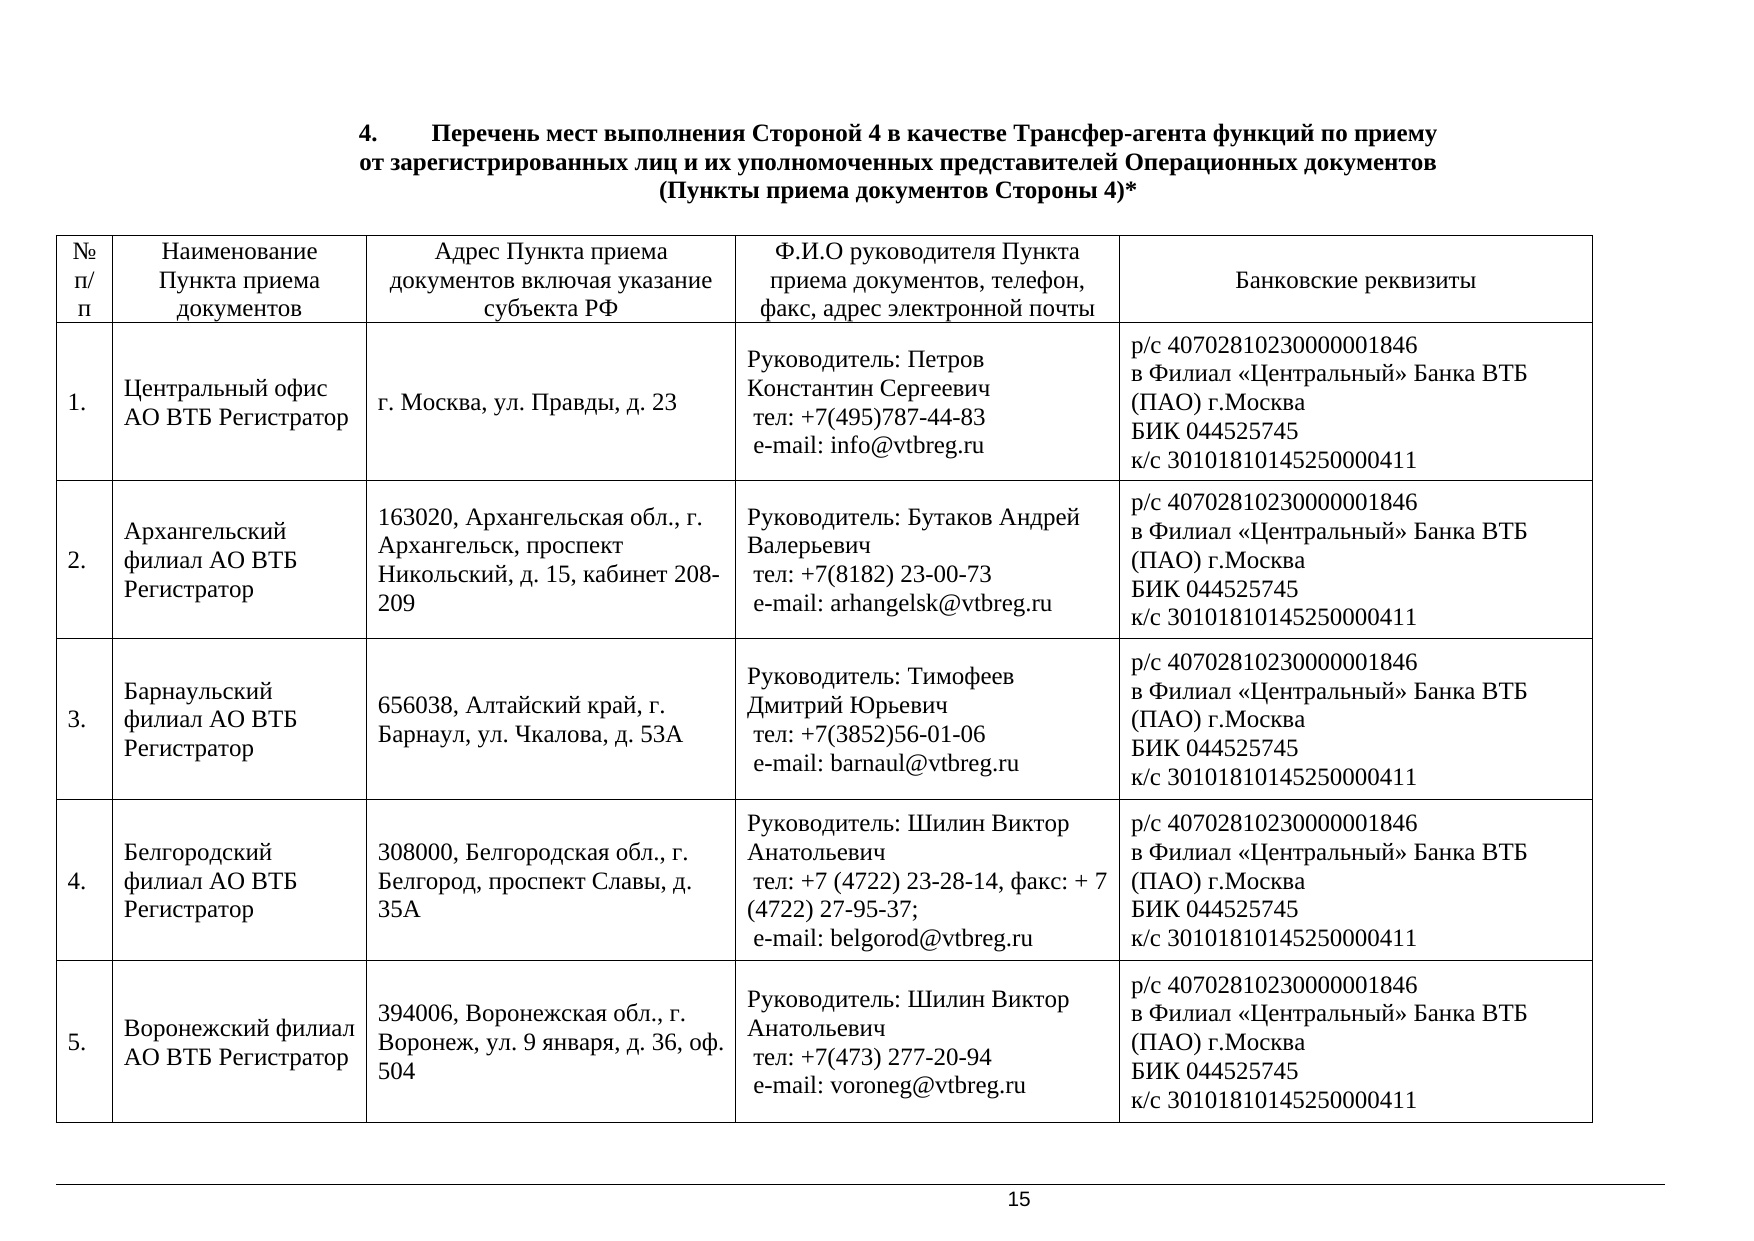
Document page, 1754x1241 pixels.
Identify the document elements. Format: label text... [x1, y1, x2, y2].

table_cell Центральный офис АО ВТБ Регистратор [113, 323, 366, 480]
table_cell г. Москва, ул. Правды, д. 23 [367, 323, 735, 480]
subtitle (Пункты приема документов Стороны 4)* [131, 176, 1665, 204]
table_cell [1120, 961, 1592, 1122]
table_cell Воронежский филиал АО ВТБ Регистратор [113, 961, 366, 1122]
table_header Наименование Пункта приема документов [113, 236, 366, 322]
table_cell р/с 40702810230000001846 в Филиал «Центральный» Банка ВТБ (ПАО) г.Москва БИК 044525745 к/с 30101810145250000411 [1120, 639, 1592, 799]
subtitle Перечень мест выполнения Стороной 4 в качестве Трансфер-агента функций по приему [131, 118, 1665, 147]
table_cell [57, 639, 112, 799]
table_header № п/п [57, 236, 112, 322]
table_cell Руководитель: Петров Константин Сергеевич тел: +7(495)787-44-83 e-mail: info@vtbreg.ru [736, 323, 1119, 480]
table_cell р/с 40702810230000001846 в Филиал «Центральный» Банка ВТБ (ПАО) г.Москва БИК 044525745 к/с 30101810145250000411 [1120, 323, 1592, 480]
table_cell [57, 323, 112, 480]
table_cell Барнаульский филиал АО ВТБ Регистратор [113, 639, 366, 799]
table_cell р/с 40702810230000001846 в Филиал «Центральный» Банка ВТБ (ПАО) г.Москва БИК 044525745 к/с 30101810145250000411 [1120, 800, 1592, 960]
table_cell [57, 481, 112, 638]
table_cell Белгородский филиал АО ВТБ Регистратор [113, 800, 366, 960]
table_cell Руководитель: Шилин Виктор Анатольевич тел: +7 (4722) 23-28-14, факс: + 7 (4722) 27-95-37; e-mail: belgorod@vtbreg.ru [736, 800, 1119, 960]
table_header Ф.И.О руководителя Пункта приема документов, телефон, факс, адрес электронной почты [736, 236, 1119, 322]
table_cell Архангельский филиал АО ВТБ Регистратор [113, 481, 366, 638]
table_cell 656038, Алтайский край, г. Барнаул, ул. Чкалова, д. 53А [367, 639, 735, 799]
table_header Адрес Пункта приема документов включая указание субъекта РФ [367, 236, 735, 322]
table_cell р/с 40702810230000001846 в Филиал «Центральный» Банка ВТБ (ПАО) г.Москва БИК 044525745 к/с 30101810145250000411 [1120, 481, 1592, 638]
table_cell 308000, Белгородская обл., г. Белгород, проспект Славы, д. 35А [367, 800, 735, 960]
table_cell Руководитель: Бутаков Андрей Валерьевич тел: +7(8182) 23-00-73 e-mail: arhangelsk@vtbreg.ru [736, 481, 1119, 638]
table_cell [57, 961, 112, 1122]
table_cell [57, 800, 112, 960]
table_cell 163020, Архангельская обл., г. Архангельск, проспект Никольский, д. 15, кабинет 208-209 [367, 481, 735, 638]
table_cell 394006, Воронежская обл., г. Воронеж, ул. 9 января, д. 36, оф. 504 [367, 961, 735, 1122]
table_cell Руководитель: Тимофеев Дмитрий Юрьевич тел: +7(3852)56-01-06 e-mail: barnaul@vtbreg.ru [736, 639, 1119, 799]
table_cell Руководитель: Шилин Виктор Анатольевич тел: +7(473) 277-20-94 e-mail: voroneg@vtbreg.ru [736, 961, 1119, 1122]
table_header Банковские реквизиты [1120, 236, 1592, 322]
subtitle от зарегистрированных лиц и их уполномоченных представителей Операционных документов [131, 147, 1665, 176]
